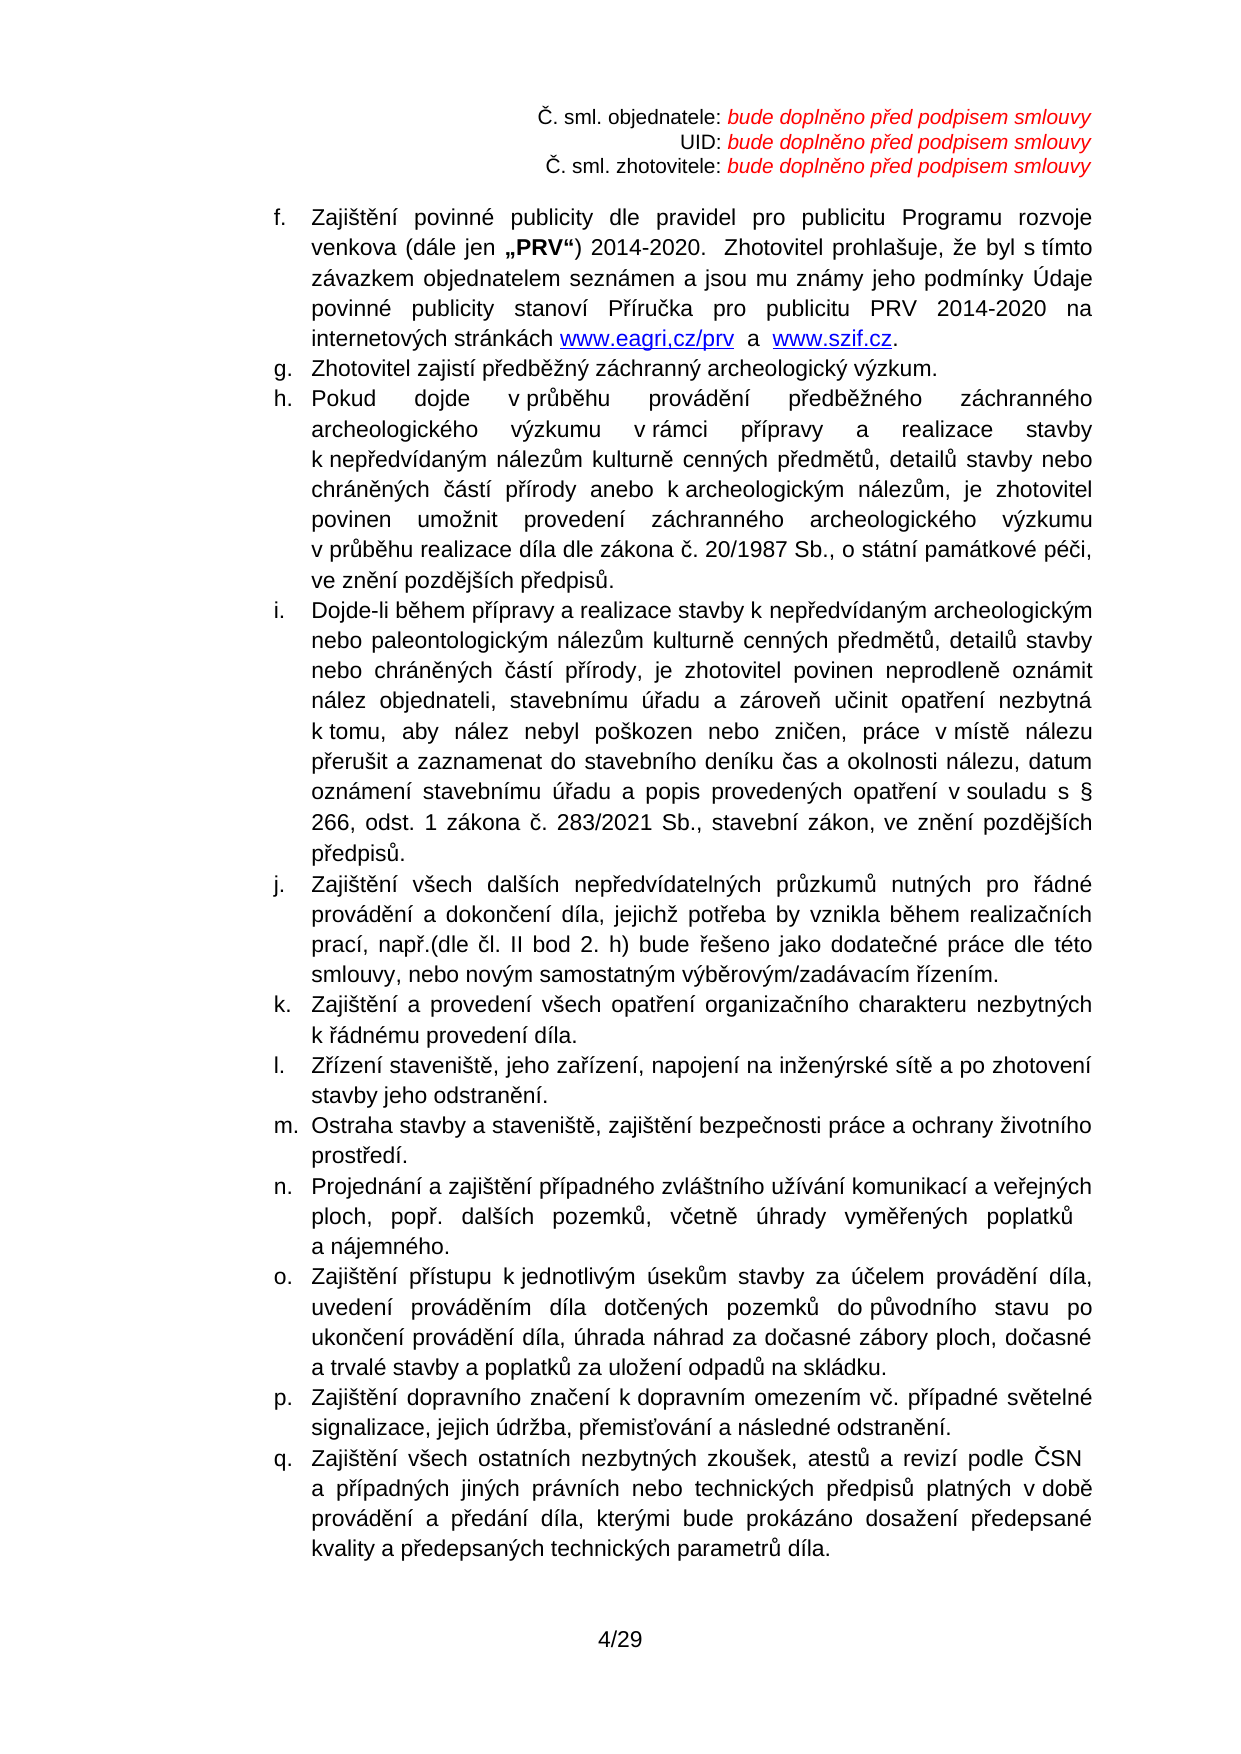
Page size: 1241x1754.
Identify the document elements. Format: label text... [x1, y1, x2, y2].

list Dojde-li během přípravy a realizace stavby k nepředvídaným archeologickým nebo paleontologickým nálezům kulturně cenných předmětů, detailů stavby nebo chráněných částí přírody, je zhotovitel povinen neprodleně oznámit nález objednateli, stavebnímu úřadu a zároveň učinit opatření nezbytná k tomu, aby nález nebyl poškozen nebo zničen, práce v místě nálezu přerušit a zaznamenat do stavebního deníku čas a okolnosti nálezu, datum oznámení stavebnímu úřadu a popis provedených opatření v souladu s § 266, odst. 1 zákona č. 283/2021 Sb., stavební zákon, ve znění pozdějších předpisů. [274, 597, 1093, 867]
list Zhotovitel zajistí předběžný záchranný archeologický výzkum. [274, 355, 1093, 381]
list Projednání a zajištění případného zvláštního užívání komunikací a veřejných ploch, popř. dalších pozemků, včetně úhrady vyměřených poplatků a nájemného. [274, 1173, 1093, 1259]
list Zajištění přístupu k jednotlivým úsekům stavby za účelem provádění díla, uvedení prováděním díla dotčených pozemků do původního stavu po ukončení provádění díla, úhrada náhrad za dočasné zábory ploch, dočasné a trvalé stavby a poplatků za uložení odpadů na skládku. [274, 1263, 1093, 1380]
list Zajištění dopravního značení k dopravním omezením vč. případné světelné signalizace, jejich údržba, přemisťování a následné odstranění. [274, 1384, 1093, 1441]
list Ostraha stavby a staveniště, zajištění bezpečnosti práce a ochrany životního prostředí. [274, 1112, 1093, 1169]
list Zajištění povinné publicity dle pravidel pro publicitu Programu rozvoje venkova (dále jen „PRV“) 2014-2020. Zhotovitel prohlašuje, že byl s tímto závazkem objednatelem seznámen a jsou mu známy jeho podmínky Údaje povinné publicity stanoví Příručka pro publicitu PRV 2014-2020 na internetových stránkách www.eagri,cz/prv a www.szif.cz. [274, 204, 1093, 351]
list Pokud dojde v průběhu provádění předběžného záchranného archeologického výzkumu v rámci přípravy a realizace stavby k nepředvídaným nálezům kulturně cenných předmětů, detailů stavby nebo chráněných částí přírody anebo k archeologickým nálezům, je zhotovitel povinen umožnit provedení záchranného archeologického výzkumu v průběhu realizace díla dle zákona č. 20/1987 Sb., o státní památkové péči, ve znění pozdějších předpisů. [274, 385, 1093, 593]
list Zřízení staveniště, jeho zařízení, napojení na inženýrské sítě a po zhotovení stavby jeho odstranění. [274, 1052, 1093, 1108]
list Zajištění a provedení všech opatření organizačního charakteru nezbytných k řádnému provedení díla. [274, 991, 1093, 1048]
list Zajištění všech ostatních nezbytných zkoušek, atestů a revizí podle ČSN a případných jiných právních nebo technických předpisů platných v době provádění a předání díla, kterými bude prokázáno dosažení předepsané kvality a předepsaných technických parametrů díla. [274, 1444, 1093, 1562]
list Zajištění všech dalších nepředvídatelných průzkumů nutných pro řádné provádění a dokončení díla, jejichž potřeba by vznikla během realizačních prací, např.(dle čl. II bod 2. h) bude řešeno jako dodatečné práce dle této smlouvy, nebo novým samostatným výběrovým/zadávacím řízením. [274, 871, 1093, 988]
